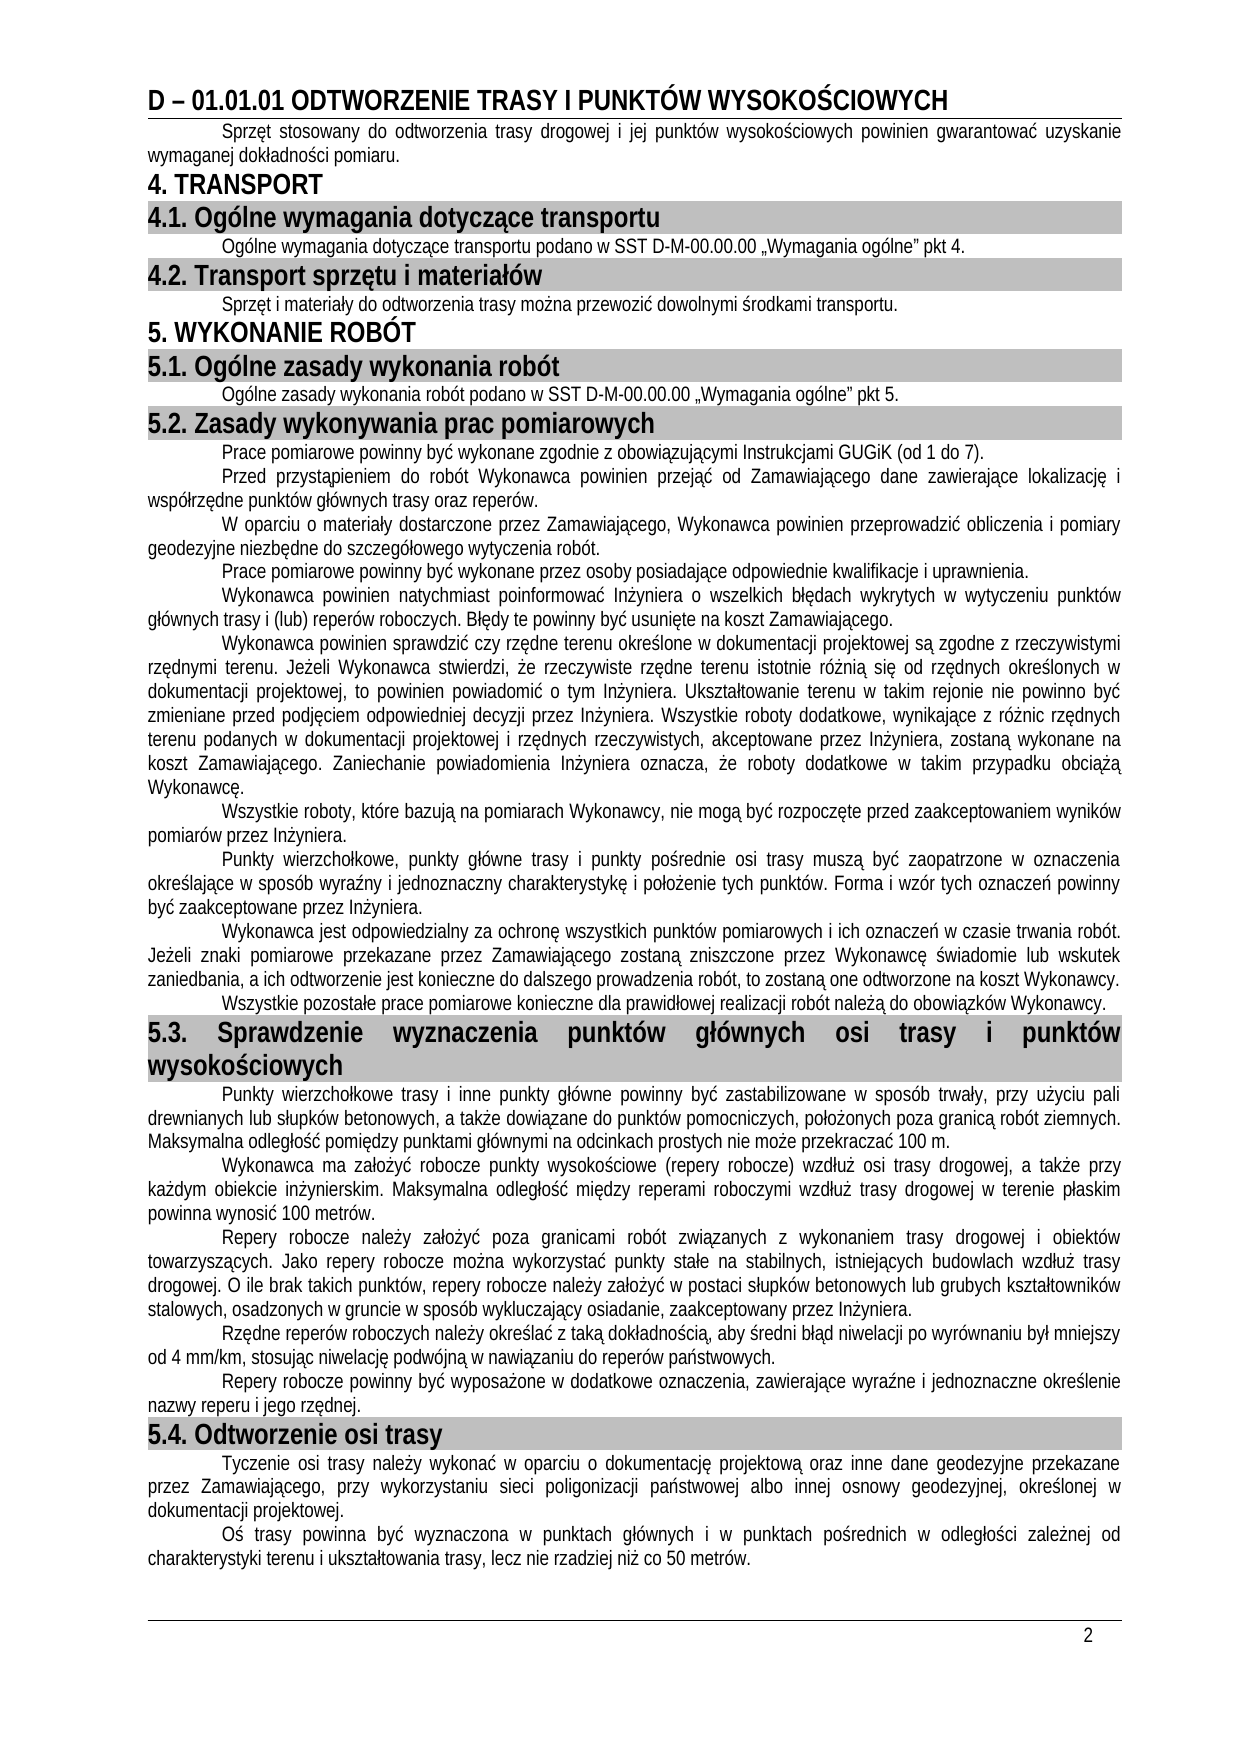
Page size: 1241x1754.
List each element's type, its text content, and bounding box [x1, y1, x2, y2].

text Tyczenie osi trasy należy wykonać w oparciu o dokumentację projektową oraz inne dane geodezyjne przekazane przez Zamawiającego, przy wykorzystaniu sieci poligonizacji państwowej albo innej osnowy geodezyjnej, określonej w dokumentacji projektowej. [148, 1450, 1122, 1522]
text Ogólne zasady wykonania robót podano w SST D-M-00.00.00 „Wymagania ogólne” pkt 5. [148, 382, 1122, 406]
text Ogólne wymagania dotyczące transportu podano w SST D-M-00.00.00 „Wymagania ogólne” pkt 4. [148, 234, 1122, 258]
subtitle 5.4. Odtworzenie osi trasy [148, 1417, 1122, 1450]
subtitle 5.3. Sprawdzenie wyznaczenia punktów głównych osi trasy i punktów wysokościowych [148, 1015, 1122, 1082]
text Punkty wierzchołkowe trasy i inne punkty główne powinny być zastabilizowane w sposób trwały, przy użyciu pali drewnianych lub słupków betonowych, a także dowiązane do punktów pomocniczych, położonych poza granicą robót ziemnych. Maksymalna odległość pomiędzy punktami głównymi na odcinkach prostych nie może przekraczać 100 m. [148, 1082, 1122, 1153]
text Prace pomiarowe powinny być wykonane zgodnie z obowiązującymi Instrukcjami GUGiK (od 1 do 7). [148, 440, 1122, 464]
text Oś trasy powinna być wyznaczona w punktach głównych i w punktach pośrednich w odległości zależnej od charakterystyki terenu i ukształtowania trasy, lecz nie rzadziej niż co . [148, 1522, 1122, 1570]
text Wykonawca jest odpowiedzialny za ochronę wszystkich punktów pomiarowych i ich oznaczeń w czasie trwania robót. Jeżeli znaki pomiarowe przekazane przez Zamawiającego zostaną zniszczone przez Wykonawcę świadomie lub wskutek zaniedbania, a ich odtworzenie jest konieczne do dalszego prowadzenia robót, to zostaną one odtworzone na koszt Wykonawcy. [148, 919, 1122, 991]
text Sprzęt stosowany do odtworzenia trasy drogowej i jej punktów wysokościowych powinien gwarantować uzyskanie wymaganej dokładności pomiaru. [148, 119, 1122, 167]
text W oparciu o materiały dostarczone przez Zamawiającego, Wykonawca powinien przeprowadzić obliczenia i pomiary geodezyjne niezbędne do szczegółowego wytyczenia robót. [148, 512, 1122, 559]
text Sprzęt i materiały do odtworzenia trasy można przewozić dowolnymi środkami transportu. [148, 291, 1122, 315]
text Repery robocze powinny być wyposażone w dodatkowe oznaczenia, zawierające wyraźne i jednoznaczne określenie nazwy reperu i jego rzędnej. [148, 1369, 1122, 1417]
subtitle 4.2. Transport sprzętu i materiałów [148, 258, 1122, 291]
subtitle 4. TRANSPORT [148, 167, 1122, 201]
text Wykonawca powinien natychmiast poinformować Inżyniera o wszelkich błędach wykrytych w wytyczeniu punktów głównych trasy i (lub) reperów roboczych. Błędy te powinny być usunięte na koszt Zamawiającego. [148, 583, 1122, 631]
subtitle 5.2. Zasady wykonywania prac pomiarowych [148, 406, 1122, 440]
subtitle 4.1. Ogólne wymagania dotyczące transportu [148, 201, 1122, 234]
text Wszystkie roboty, które bazują na pomiarach Wykonawcy, nie mogą być rozpoczęte przed zaakceptowaniem wyników pomiarów przez Inżyniera. [148, 799, 1122, 847]
text Wykonawca ma założyć robocze punkty wysokościowe (repery robocze) wzdłuż osi trasy drogowej, a także przy każdym obiekcie inżynierskim. Maksymalna odległość między reperami roboczymi wzdłuż trasy drogowej w terenie płaskim powinna wynosić 100 metrów. [148, 1153, 1122, 1225]
subtitle 5. WYKONANIE ROBÓT [148, 315, 1122, 349]
text Repery robocze należy założyć poza granicami robót związanych z wykonaniem trasy drogowej i obiektów towarzyszących. Jako repery robocze można wykorzystać punkty stałe na stabilnych, istniejących budowlach wzdłuż trasy drogowej. O ile brak takich punktów, repery robocze należy założyć w postaci słupków betonowych lub grubych kształtowników stalowych, osadzonych w gruncie w sposób wykluczający osiadanie, zaakceptowany przez Inżyniera. [148, 1225, 1122, 1321]
subtitle 5.1. Ogólne zasady wykonania robót [148, 349, 1122, 382]
text Rzędne reperów roboczych należy określać z taką dokładnością, aby średni błąd niwelacji po wyrównaniu był mniejszy od 4 mm/km, stosując niwelację podwójną w nawiązaniu do reperów państwowych. [148, 1321, 1122, 1369]
text Przed przystąpieniem do robót Wykonawca powinien przejąć od Zamawiającego dane zawierające lokalizację i współrzędne punktów głównych trasy oraz reperów. [148, 464, 1122, 512]
text Prace pomiarowe powinny być wykonane przez osoby posiadające odpowiednie kwalifikacje i uprawnienia. [148, 559, 1122, 583]
text Wszystkie pozostałe prace pomiarowe konieczne dla prawidłowej realizacji robót należą do obowiązków Wykonawcy. [148, 991, 1122, 1015]
text Wykonawca powinien sprawdzić czy rzędne terenu określone w dokumentacji projektowej są zgodne z rzeczywistymi rzędnymi terenu. Jeżeli Wykonawca stwierdzi, że rzeczywiste rzędne terenu istotnie różnią się od rzędnych określonych w dokumentacji projektowej, to powinien powiadomić o tym Inżyniera. Ukształtowanie terenu w takim rejonie nie powinno być zmieniane przed podjęciem odpowiedniej decyzji przez Inżyniera. Wszystkie roboty dodatkowe, wynikające z różnic rzędnych terenu podanych w dokumentacji projektowej i rzędnych rzeczywistych, akceptowane przez Inżyniera, zostaną wykonane na koszt Zamawiającego. Zaniechanie powiadomienia Inżyniera oznacza, że roboty dodatkowe w takim przypadku obciążą Wykonawcę. [148, 631, 1122, 799]
text Punkty wierzchołkowe, punkty główne trasy i punkty pośrednie osi trasy muszą być zaopatrzone w oznaczenia określające w sposób wyraźny i jednoznaczny charakterystykę i położenie tych punktów. Forma i wzór tych oznaczeń powinny być zaakceptowane przez Inżyniera. [148, 847, 1122, 919]
